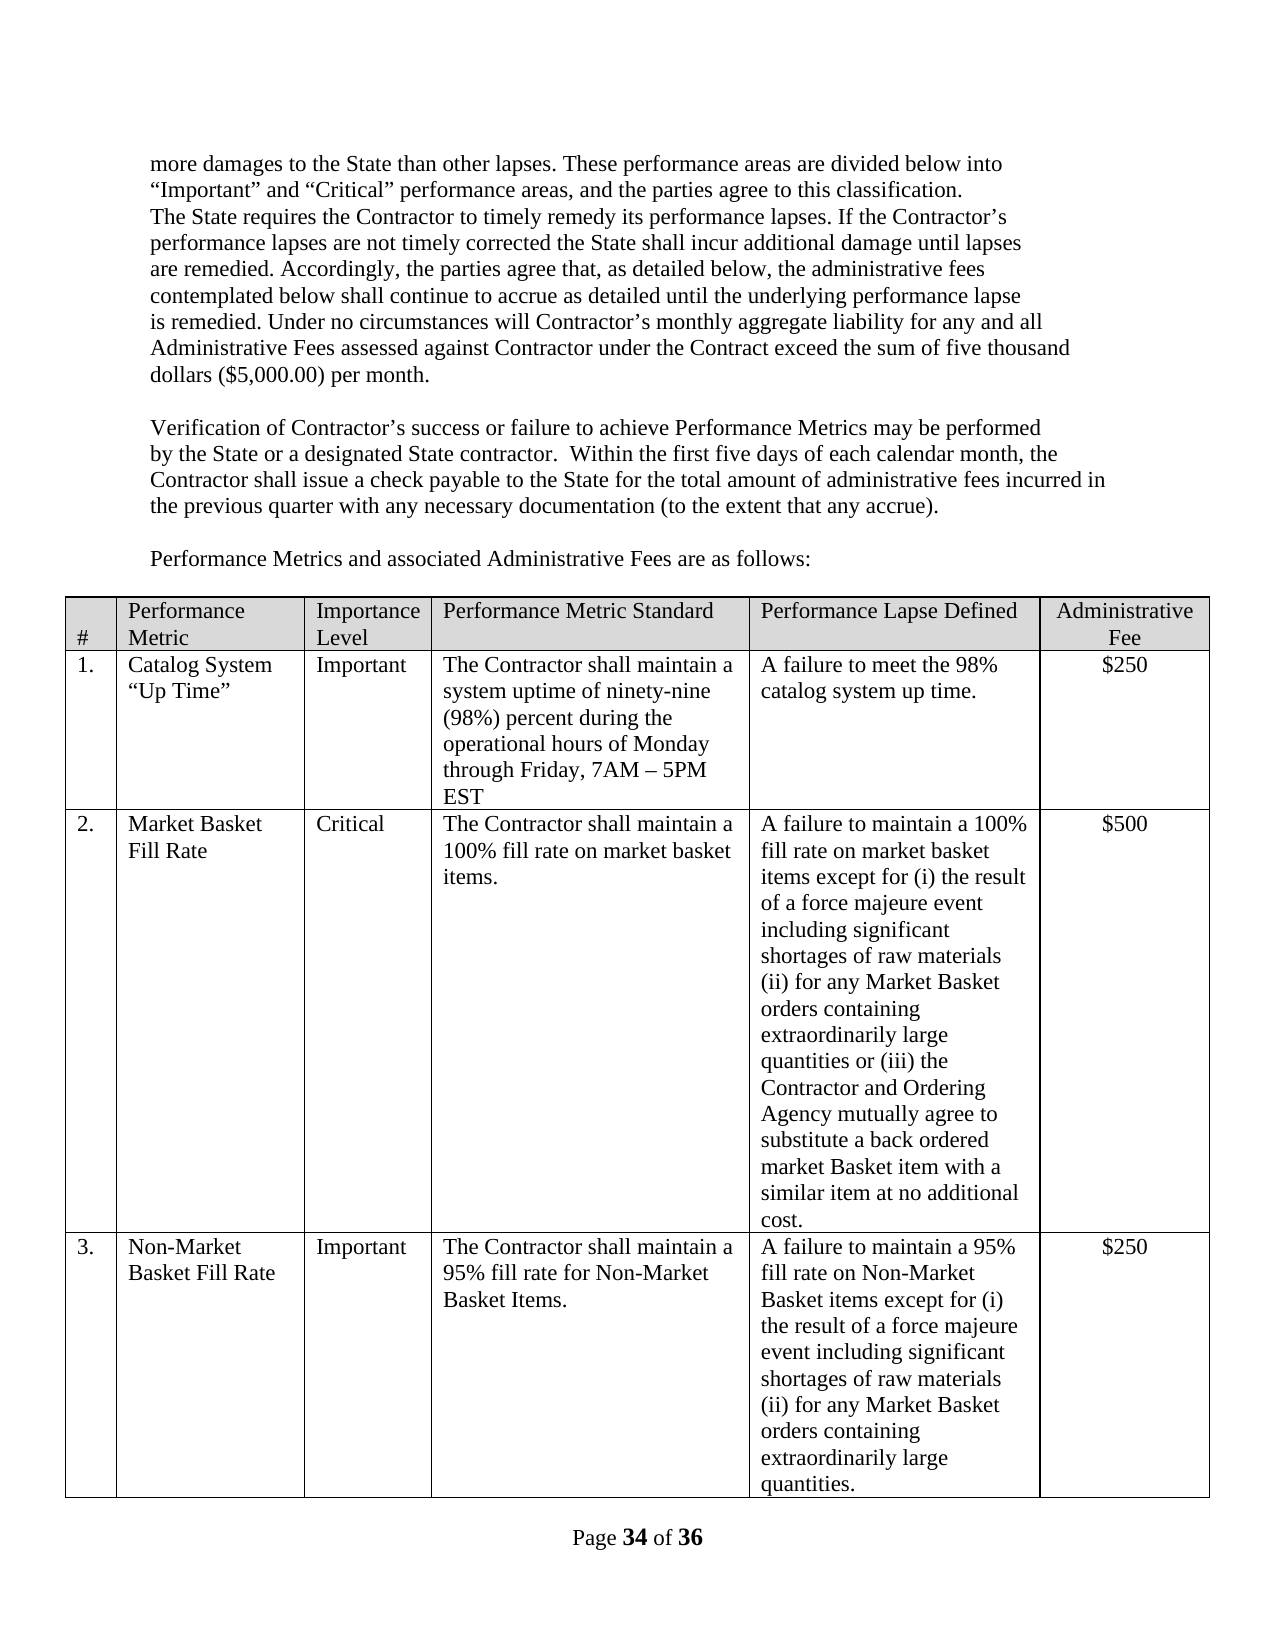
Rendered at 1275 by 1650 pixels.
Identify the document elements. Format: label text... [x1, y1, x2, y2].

text is remedied. Under no circumstances will Contractor’s monthly aggregate liability for any and all [150, 308, 1125, 334]
table_header # [66, 598, 116, 650]
text are remedied. Accordingly, the parties agree that, as detailed below, the administrative fees [150, 255, 1125, 282]
table_cell Catalog System “Up Time” [117, 651, 304, 809]
table_header Performance Metric Standard [432, 598, 749, 650]
table_header Performance Lapse Defined [750, 598, 1039, 650]
text Administrative Fees assessed against Contractor under the Contract exceed the sum of five thousand dollars ($5,000.00) per month. [150, 334, 1125, 387]
table_cell Non-Market Basket Fill Rate [117, 1233, 304, 1497]
table_cell 1. [66, 651, 116, 809]
text “Important” and “Critical” performance areas, and the parties agree to this classification. [150, 176, 1125, 203]
table_cell $250 [1041, 1233, 1209, 1497]
table_cell A failure to maintain a 100% fill rate on market basket items except for (i) the result of a force majeure event including significant shortages of raw materials (ii) for any Market Basket orders containing extraordinarily large quantities or (iii) the Contractor and Ordering Agency mutually agree to substitute a back ordered market Basket item with a similar item at no additional cost. [750, 810, 1039, 1232]
table_header Performance Metric [117, 598, 304, 650]
table_cell $500 [1041, 810, 1209, 1232]
table_cell The Contractor shall maintain a 95% fill rate for Non-Market Basket Items. [432, 1233, 749, 1497]
table_cell Critical [305, 810, 431, 1232]
text Performance Metrics and associated Administrative Fees are as follows: [150, 545, 1125, 572]
table_cell Important [305, 1233, 431, 1497]
text contemplated below shall continue to accrue as detailed until the underlying performance lapse [150, 282, 1125, 308]
table_cell A failure to maintain a 95% fill rate on Non-Market Basket items except for (i) the result of a force majeure event including significant shortages of raw materials (ii) for any Market Basket orders containing extraordinarily large quantities. [750, 1233, 1039, 1497]
table_cell A failure to meet the 98% catalog system up time. [750, 651, 1039, 809]
table_header Importance Level [305, 598, 431, 650]
table_cell 3. [66, 1233, 116, 1497]
table_cell Market Basket Fill Rate [117, 810, 304, 1232]
table_cell The Contractor shall maintain a 100% fill rate on market basket items. [432, 810, 749, 1232]
text Verification of Contractor’s success or failure to achieve Performance Metrics may be performed [150, 413, 1125, 440]
table_cell The Contractor shall maintain a system uptime of ninety-nine (98%) percent during the operational hours of Monday through Friday, 7AM – 5PM EST [432, 651, 749, 809]
table_header Administrative Fee [1041, 598, 1209, 650]
text more damages to the State than other lapses. These performance areas are divided below into [150, 150, 1125, 176]
table_cell $250 [1041, 651, 1209, 809]
table_cell 2. [66, 810, 116, 1232]
text by the State or a designated State contractor. Within the first five days of each calendar month, the Contractor shall issue a check payable to the State for the total amount of administrative fees incurred in the previous quarter with any necessary documentation (to the extent that any accrue). [150, 440, 1125, 519]
table_cell Important [305, 651, 431, 809]
text The State requires the Contractor to timely remedy its performance lapses. If the Contractor’s [150, 203, 1125, 229]
text performance lapses are not timely corrected the State shall incur additional damage until lapses [150, 229, 1125, 255]
